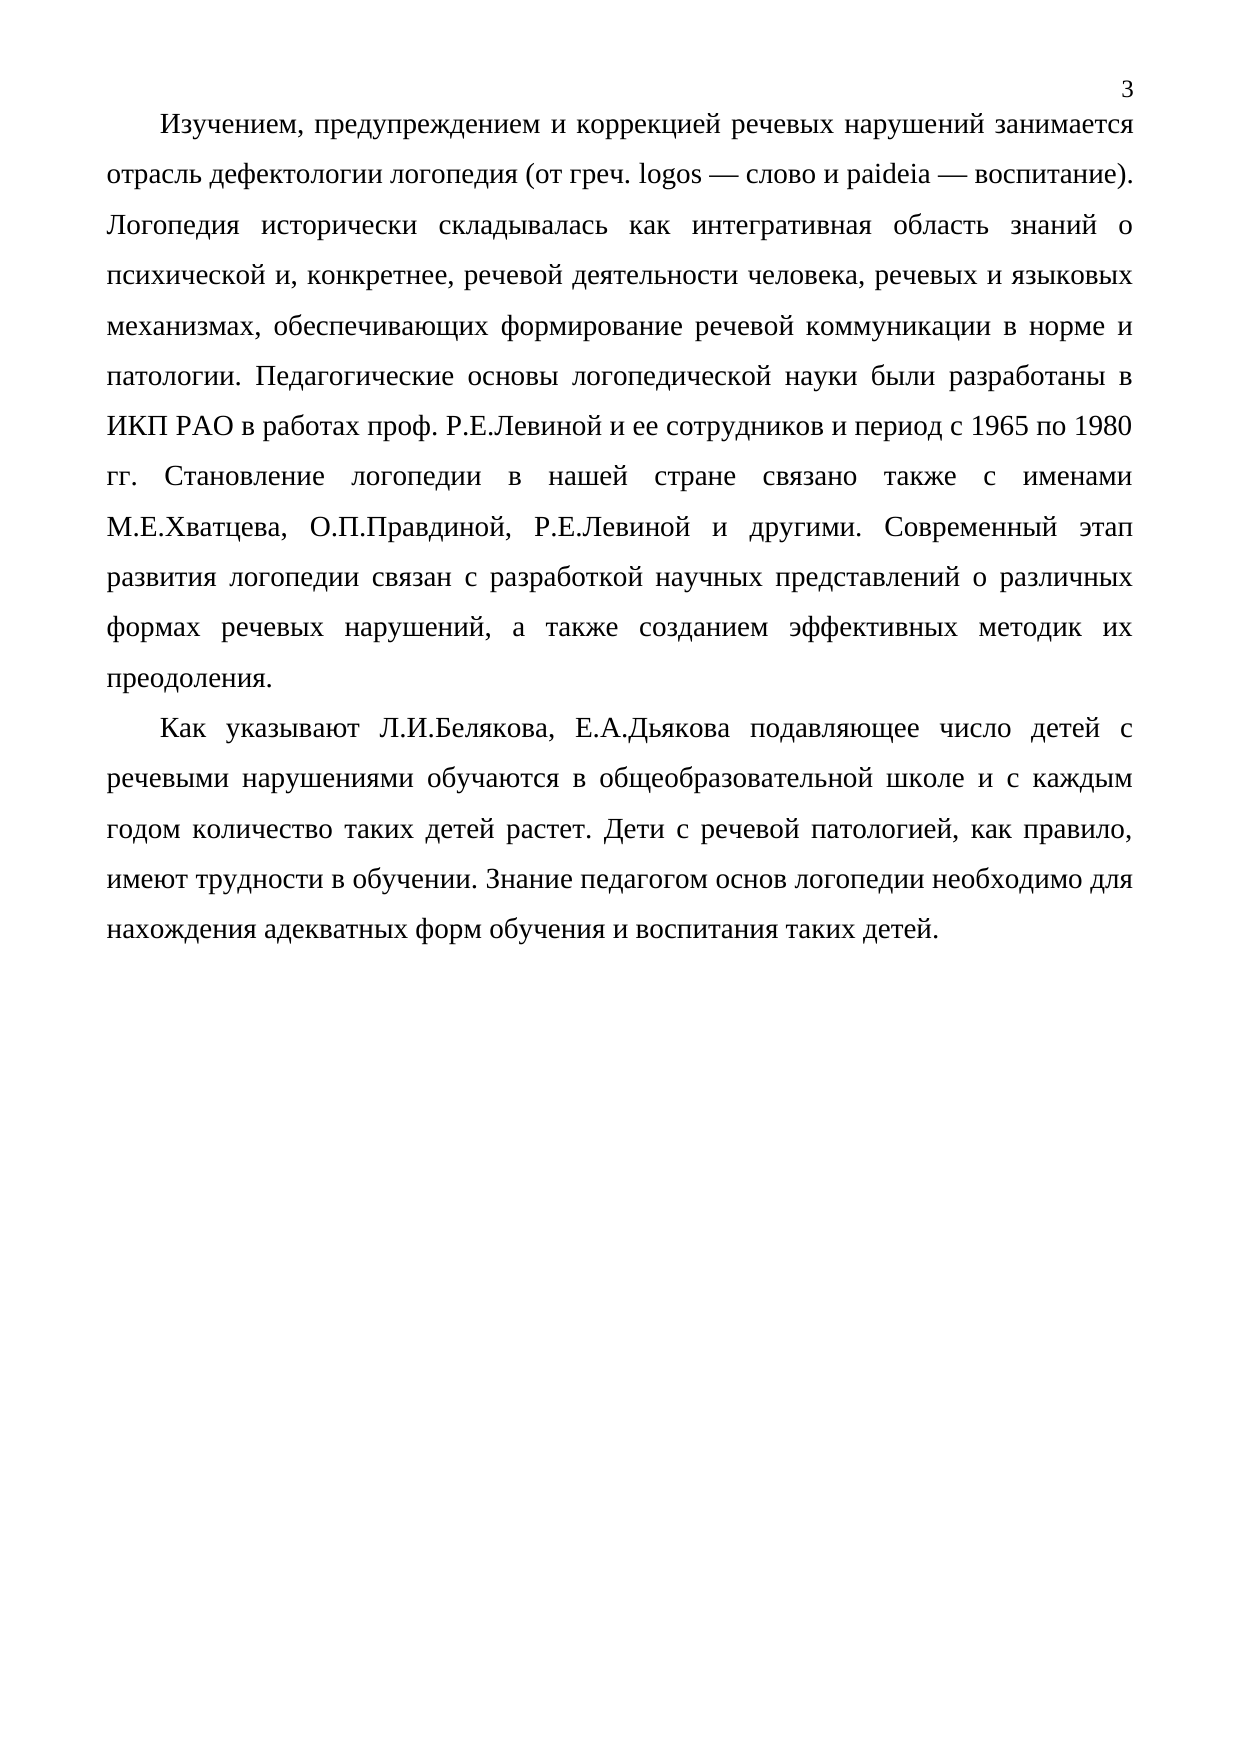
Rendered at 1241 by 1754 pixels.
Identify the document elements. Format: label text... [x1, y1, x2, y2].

text Как указывают Л.И.Белякова, Е.А.Дьякова подавляющее число детей с речевыми нарушениями обучаются в общеобразовательной школе и с каждым годом количество таких детей растет. Дети с речевой патологией, как правило, имеют трудности в обучении. Знание педагогом основ логопедии необходимо для нахождения адекватных форм обучения и воспитания таких детей. [106, 710, 1134, 945]
text Изучением, предупреждением и коррекцией речевых нарушений занимается отрасль дефектологии логопедия (от греч. logos — слово и paideia — воспитание). Логопедия исторически складывалась как интегративная область знаний о психической и, конкретнее, речевой деятельности человека, речевых и языковых механизмах, обеспечивающих формирование речевой коммуникации в норме и патологии. Педагогические основы логопедической науки были разработаны в ИКП РАО в работах проф. Р.Е.Левиной и ее сотрудников и период с 1965 по 1980 гг. Становление логопедии в нашей стране связано также с именами М.Е.Хватцева, О.П.Правдиной, Р.Е.Левиной и другими. Современный этап развития логопедии связан с разработкой научных представлений о различных формах речевых нарушений, а также созданием эффективных методик их преодоления. [106, 106, 1134, 693]
